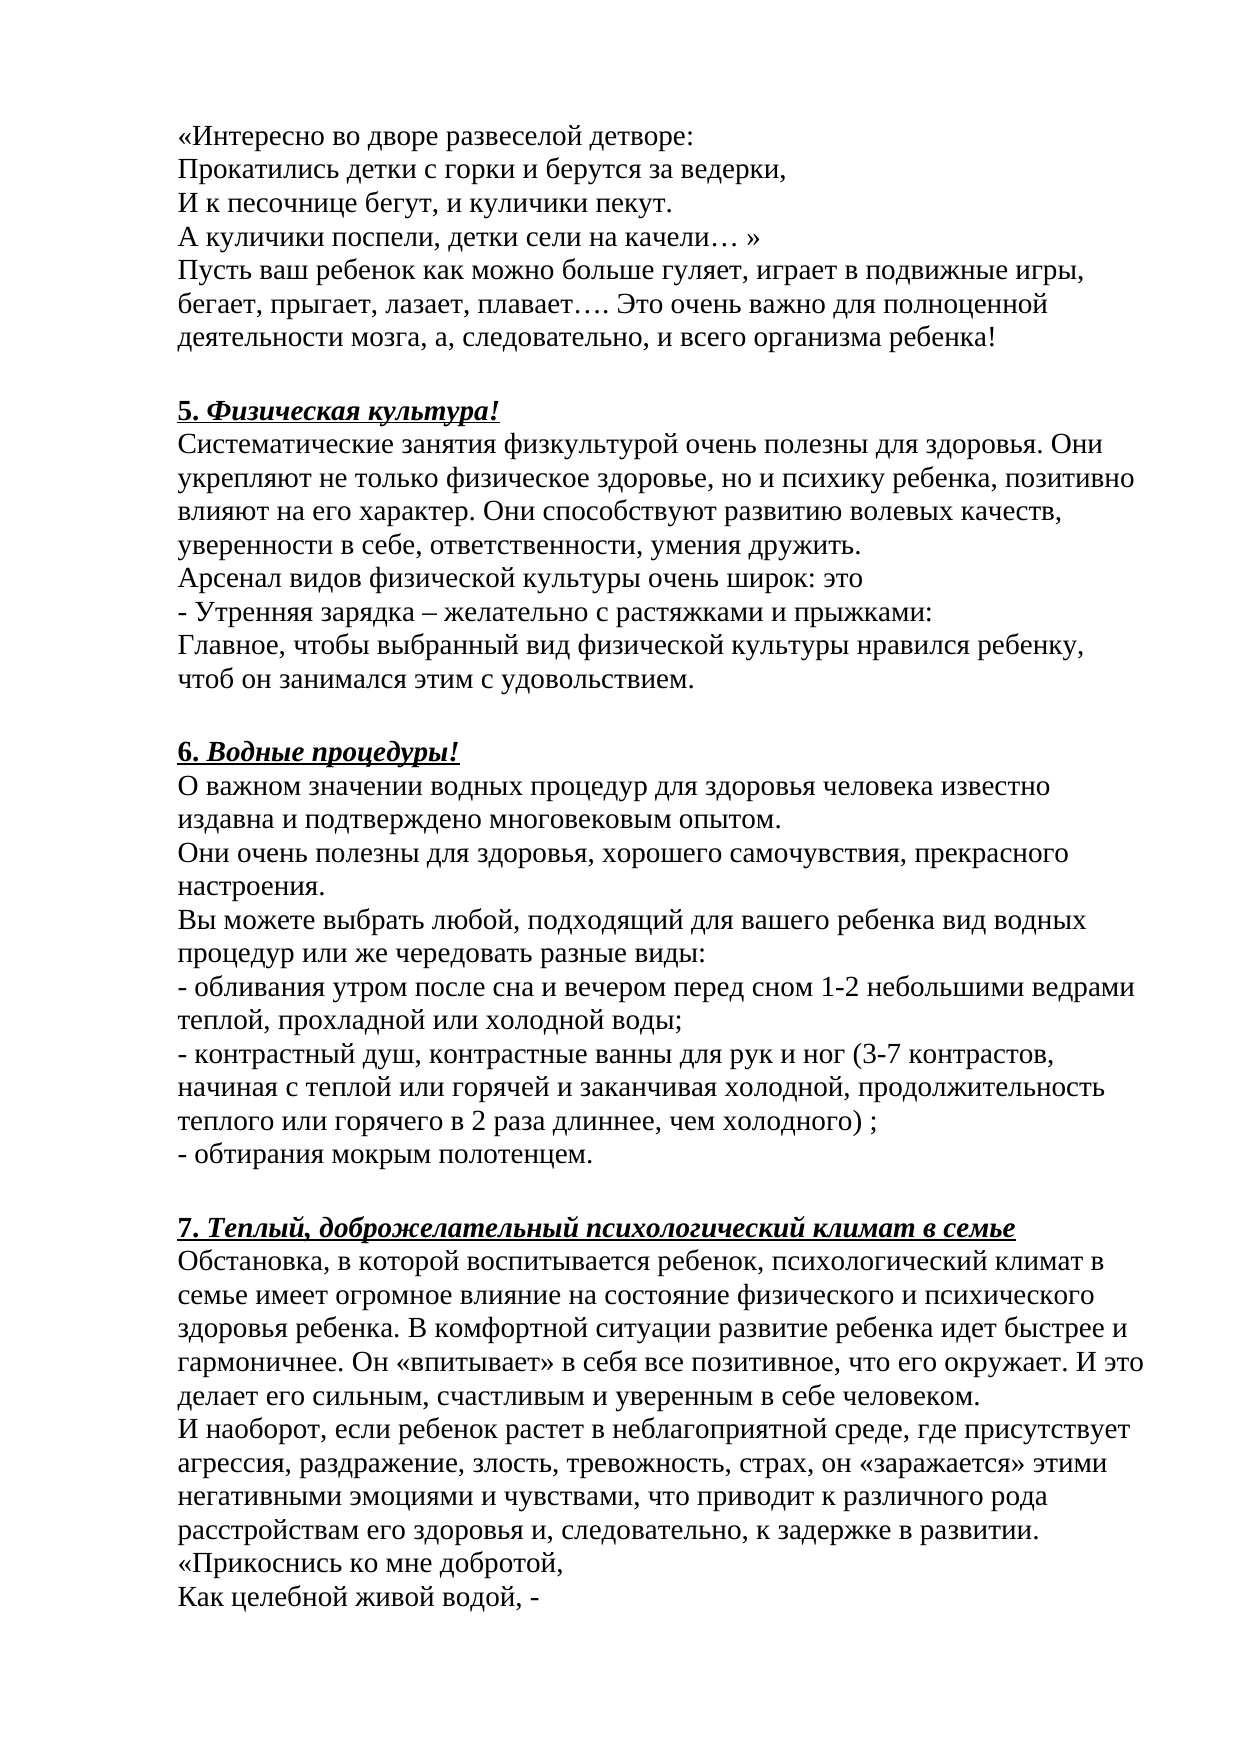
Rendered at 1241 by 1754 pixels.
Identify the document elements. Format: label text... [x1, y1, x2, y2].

text 7. Теплый, доброжелательный психологический климат в семье [177, 1210, 1152, 1243]
text бегает, прыгает, лазает, плавает…. Это очень важно для полноценной [177, 286, 1152, 319]
text «Прикоснись ко мне добротой, [177, 1545, 1152, 1579]
text - Утренняя зарядка – желательно с растяжками и прыжками: [177, 594, 1152, 627]
text «Интересно во дворе развеселой детворе: [177, 118, 1152, 152]
text И к песочнице бегут, и куличики пекут. [177, 185, 1152, 219]
text И наоборот, если ребенок растет в неблагоприятной среде, где присутствует агрессия, раздражение, злость, тревожность, страх, он «заражается» этими негативными эмоциями и чувствами, что приводит к различного рода расстройствам его здоровья и, следовательно, к задержке в развитии. [177, 1411, 1152, 1545]
text - контрастный душ, контрастные ванны для рук и ног (3-7 контрастов, начиная с теплой или горячей и заканчивая холодной, продолжительность теплого или горячего в 2 раза длиннее, чем холодного) ; [177, 1036, 1152, 1137]
text Как целебной живой водой, - [177, 1579, 1152, 1612]
text 6. Водные процедуры! [177, 734, 1152, 768]
text деятельности мозга, а, следовательно, и всего организма ребенка! [177, 319, 1152, 353]
text 5. Физическая культура! [177, 393, 1152, 426]
text - обливания утром после сна и вечером перед сном 1-2 небольшими ведрами теплой, прохладной или холодной воды; [177, 969, 1152, 1036]
text Арсенал видов физической культуры очень широк: это [177, 560, 1152, 594]
text Пусть ваш ребенок как можно больше гуляет, играет в подвижные игры, [177, 252, 1152, 286]
text Вы можете выбрать любой, подходящий для вашего ребенка вид водных процедур или же чередовать разные виды: [177, 902, 1152, 969]
text Систематические занятия физкультурой очень полезны для здоровья. Они укрепляют не только физическое здоровье, но и психику ребенка, позитивно влияют на его характер. Они способствуют развитию волевых качеств, уверенности в себе, ответственности, умения дружить. [177, 426, 1152, 560]
text Обстановка, в которой воспитывается ребенок, психологический климат в семье имеет огромное влияние на состояние физического и психического здоровья ребенка. В комфортной ситуации развитие ребенка идет быстрее и гармоничнее. Он «впитывает» в себя все позитивное, что его окружает. И это делает его сильным, счастливым и уверенным в себе человеком. [177, 1243, 1152, 1411]
text А куличики поспели, детки сели на качели… » [177, 219, 1152, 252]
text О важном значении водных процедур для здоровья человека известно издавна и подтверждено многовековым опытом. [177, 768, 1152, 835]
text Прокатились детки с горки и берутся за ведерки, [177, 152, 1152, 185]
text - обтирания мокрым полотенцем. [177, 1137, 1152, 1170]
text Они очень полезны для здоровья, хорошего самочувствия, прекрасного настроения. [177, 835, 1152, 902]
text чтоб он занимался этим с удовольствием. [177, 661, 1152, 694]
text Главное, чтобы выбранный вид физической культуры нравился ребенку, [177, 627, 1152, 661]
